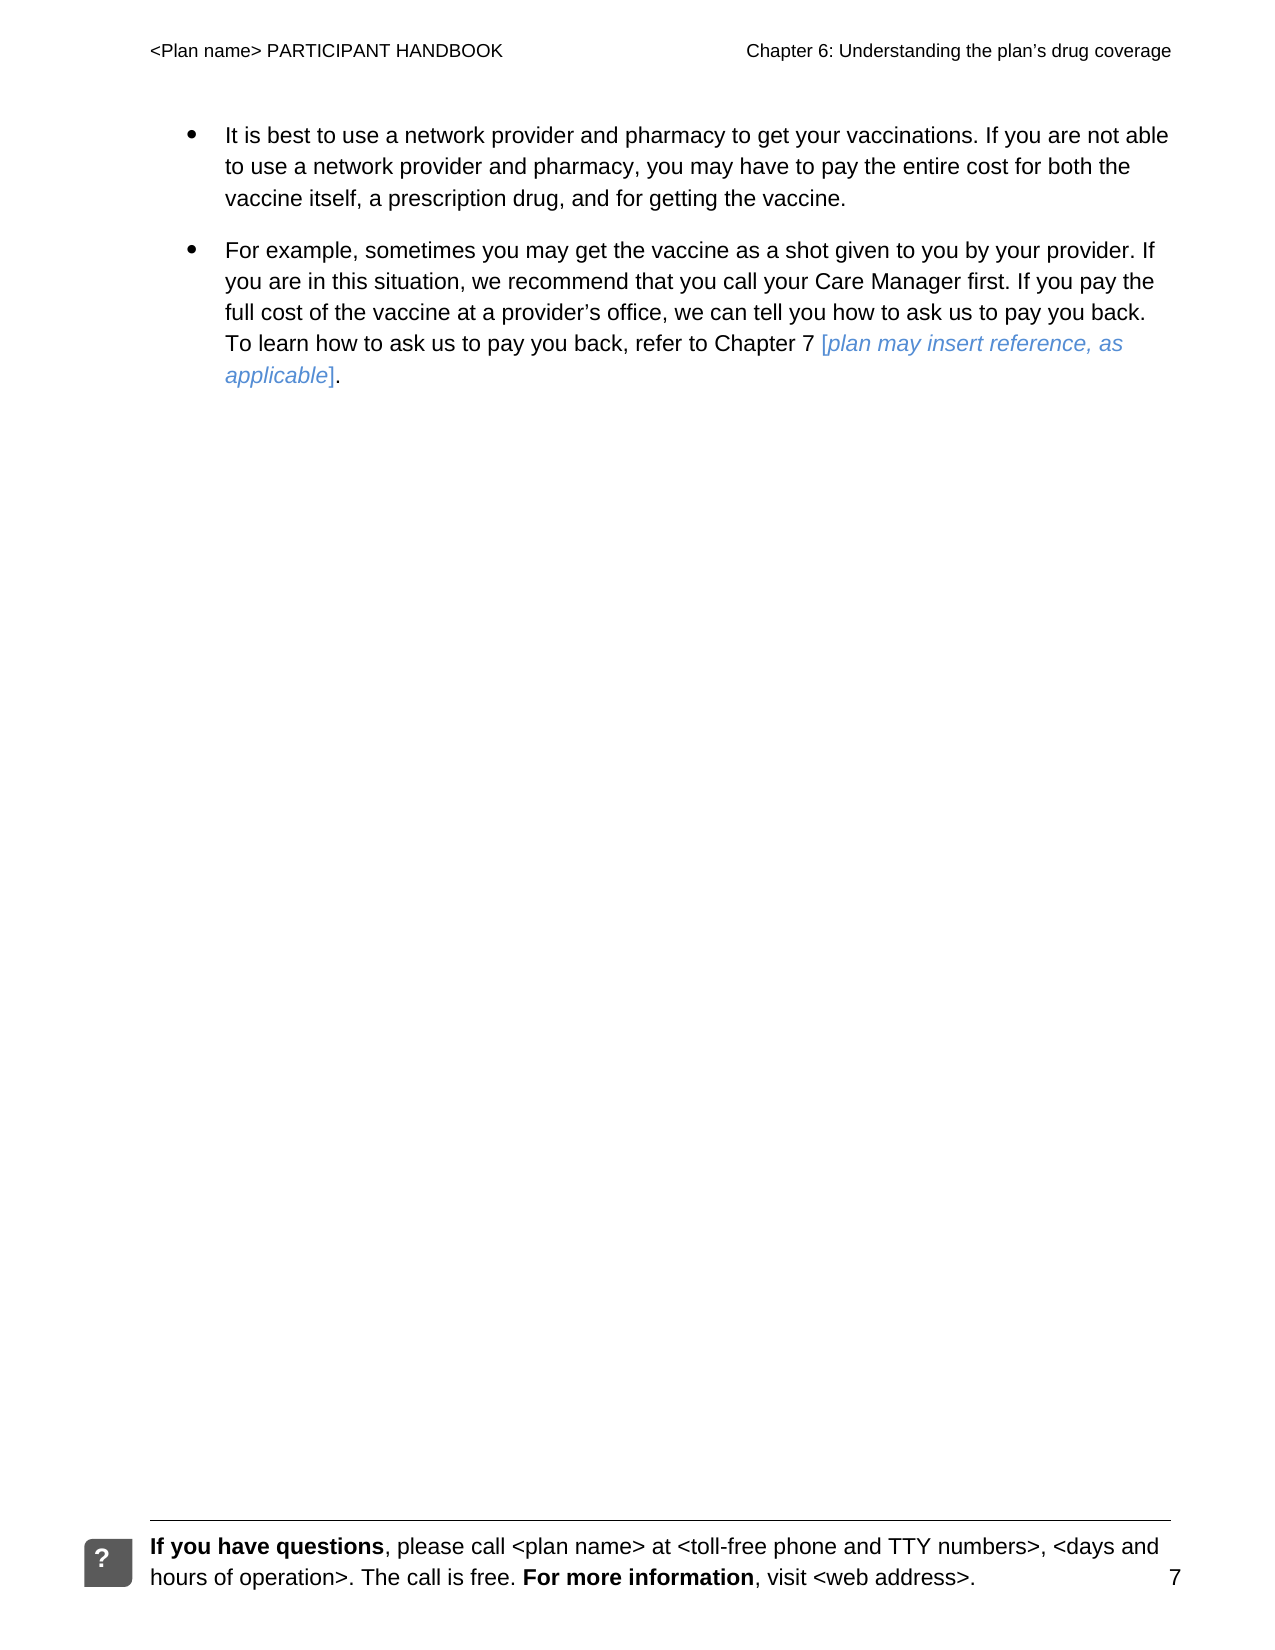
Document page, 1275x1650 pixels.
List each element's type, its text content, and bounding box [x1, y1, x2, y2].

list For example, sometimes you may get the vaccine as a shot given to you by your provider. If you are in this situation, we recommend that you call your Care Manager first. If you pay the full cost of the vaccine at a provider’s office, we can tell you how to ask us to pay you back. To learn how to ask us to pay you back, refer to Chapter 7 [plan may insert reference, as applicable]. [187, 233, 1171, 389]
list It is best to use a network provider and pharmacy to get your vaccinations. If you are not able to use a network provider and pharmacy, you may have to pay the entire cost for both the vaccine itself, a prescription drug, and for getting the vaccine. [187, 118, 1171, 212]
